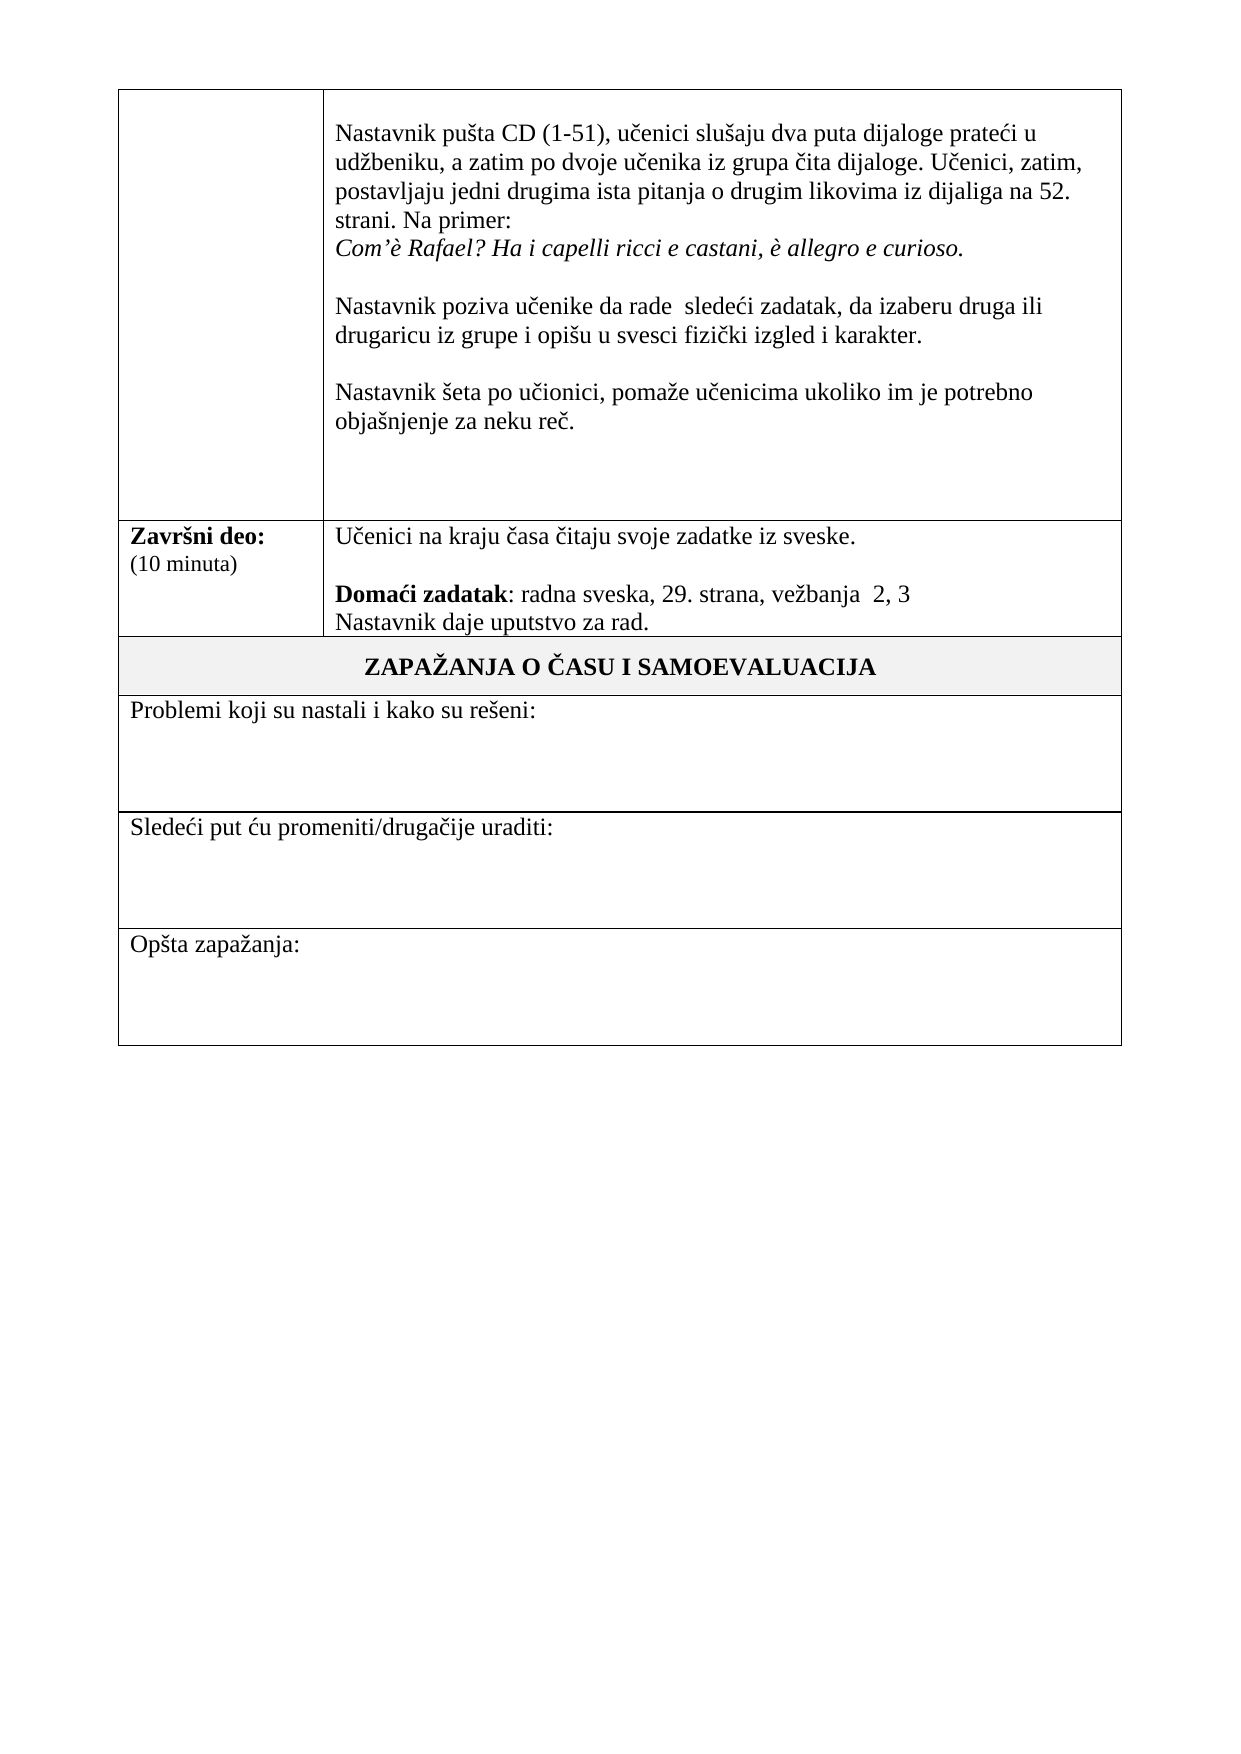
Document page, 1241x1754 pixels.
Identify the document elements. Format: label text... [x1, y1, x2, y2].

table_cell ZAPAŽANJA O ČASU I SAMOEVALUACIJA [119, 637, 1121, 694]
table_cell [119, 90, 323, 520]
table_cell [324, 90, 1121, 520]
table_cell Završni deo: (10 minuta) [119, 521, 323, 636]
table_cell Sledeći put ću promeniti/drugačije uraditi: [119, 813, 1121, 928]
table_cell Opšta zapažanja: [119, 929, 1121, 1045]
table_cell Problemi koji su nastali i kako su rešeni: [119, 696, 1121, 811]
table_cell Učenici na kraju časa čitaju svoje zadatke iz sveske. Domaći zadatak: radna sveska, 29. strana, vežbanja 2, 3 Nastavnik daje uputstvo za rad. [324, 521, 1121, 636]
